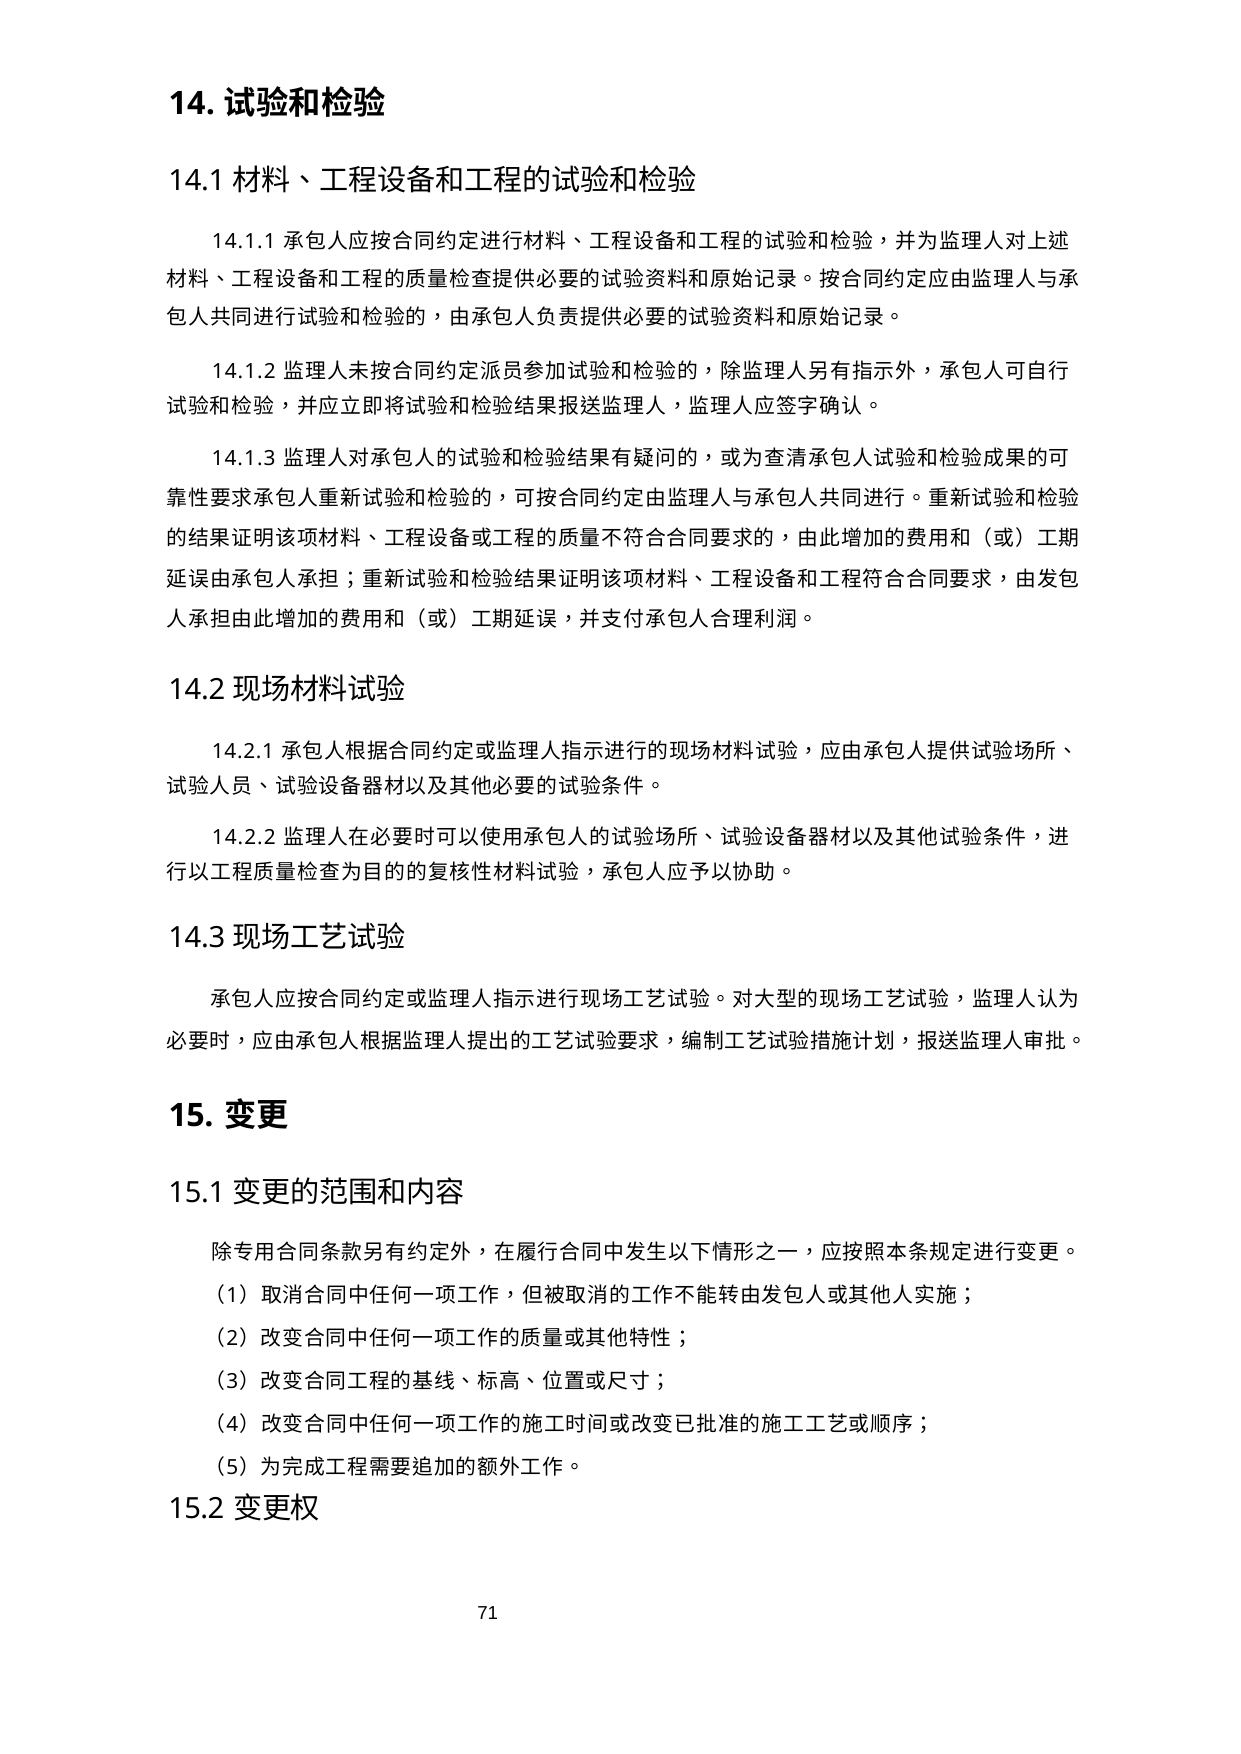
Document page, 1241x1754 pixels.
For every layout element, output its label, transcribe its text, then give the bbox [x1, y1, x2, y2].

text 14.3 现场工艺试验 [168, 918, 1088, 955]
text 14.2 现场材料试验 [168, 670, 1088, 707]
text 14.1.1 承包人应按合同约定进行材料、工程设备和工程的试验和检验，并为监理人对上述 材料、工程设备和工程的质量检查提供必要的试验资料和原始记录。按合同约定应由监理人与承 包人共同进行试验和检验的，由承包人负责提供必要的试验资料和原始记录。 [166, 226, 1081, 331]
text 15.2 变更权 [168, 1489, 1088, 1526]
text 除专用合同条款另有约定外，在履行合同中发生以下情形之一，应按照本条规定进行变更。 [211, 1238, 1088, 1265]
text 承包人应按合同约定或监理人指示进行现场工艺试验。对大型的现场工艺试验，监理人认为 必要时，应由承包人根据监理人提出的工艺试验要求，编制工艺试验措施计划，报送监理人审批。 [167, 984, 1088, 1054]
text 14.2.1 承包人根据合同约定或监理人指示进行的现场材料试验，应由承包人提供试验场所、 试验人员、试验设备器材以及其他必要的试验条件。 [166, 736, 1088, 799]
text 14.1.2 监理人未按合同约定派员参加试验和检验的，除监理人另有指示外，承包人可自行 试验和检验，并应立即将试验和检验结果报送监理人，监理人应签字确认。 [166, 356, 1081, 420]
text 14.1.3 监理人对承包人的试验和检验结果有疑问的，或为查清承包人试验和检验成果的可 靠性要求承包人重新试验和检验的，可按合同约定由监理人与承包人共同进行。重新试验和检验 的结果证明该项材料、工程设备或工程的质量不符合合同要求的，由此增加的费用和（或）工期 延误由承包人承担；重新试验和检验结果证明该项材料、工程设备和工程符合合同要求，由发包 人承担由此增加的费用和（或）工期延误，并支付承包人合理利润。 [166, 443, 1081, 632]
text 15.1 变更的范围和内容 [168, 1173, 1088, 1209]
text 14.2.2 监理人在必要时可以使用承包人的试验场所、试验设备器材以及其他试验条件，进 行以工程质量检查为目的的复核性材料试验，承包人应予以协助。 [167, 822, 1081, 886]
text （5）为完成工程需要追加的额外工作。 [204, 1453, 1088, 1479]
text 14.1 材料、工程设备和工程的试验和检验 [168, 161, 1088, 197]
text （3）改变合同工程的基线、标高、位置或尺寸； [204, 1367, 1088, 1394]
text 15. 变更 [168, 1094, 1088, 1135]
text （2）改变合同中任何一项工作的质量或其他特性； [204, 1324, 1088, 1351]
text 14. 试验和检验 [168, 82, 1088, 123]
text （1）取消合同中任何一项工作，但被取消的工作不能转由发包人或其他人实施； [204, 1281, 1088, 1308]
text （4）改变合同中任何一项工作的施工时间或改变已批准的施工工艺或顺序； [204, 1410, 1088, 1437]
